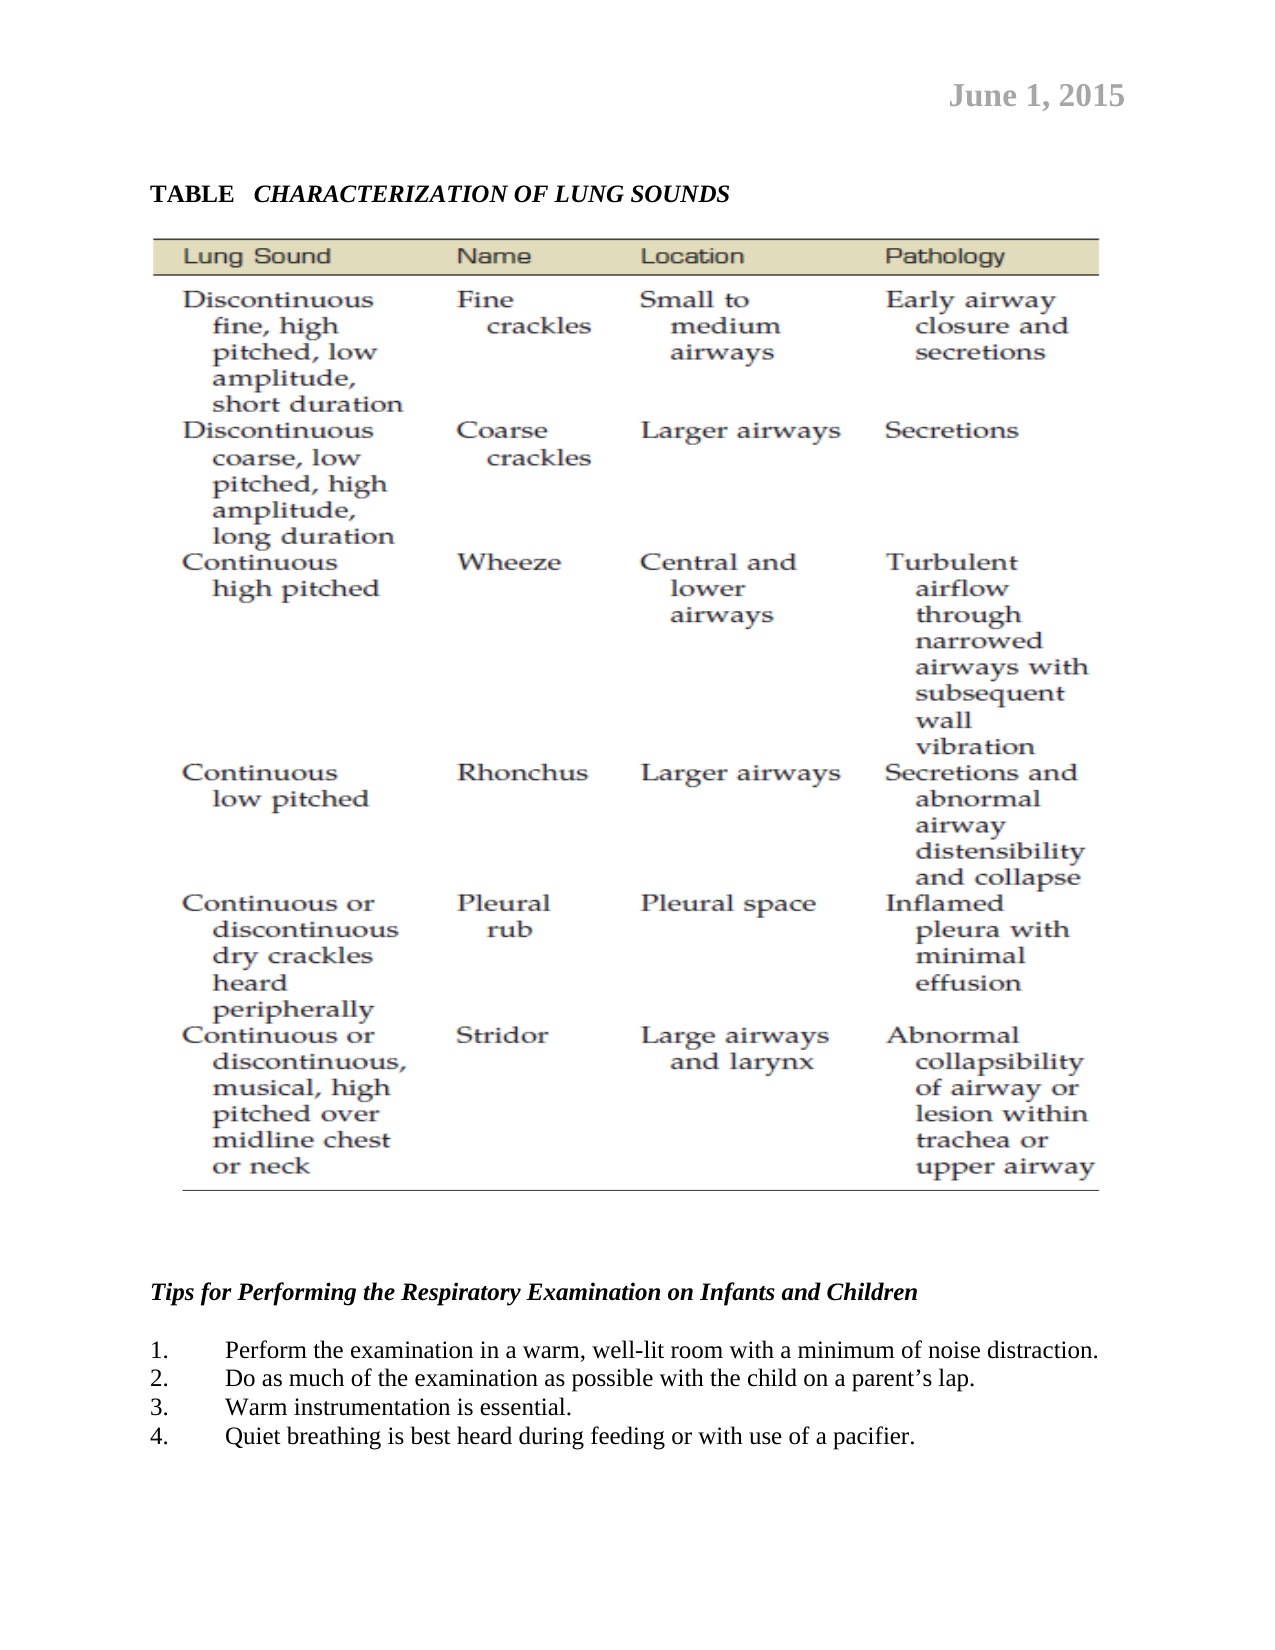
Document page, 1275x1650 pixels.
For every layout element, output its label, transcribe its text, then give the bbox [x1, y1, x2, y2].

text 1. Perform the examination in a warm, well-lit room with a minimum of noise distraction. [150, 1335, 1125, 1363]
text 3. Warm instrumentation is essential. [150, 1392, 1125, 1421]
text Tips for Performing the Respiratory Examination on Infants and Children [150, 1277, 1125, 1306]
text TABLE CHARACTERIZATION OF LUNG SOUNDS [150, 179, 1125, 207]
text 2. Do as much of the examination as possible with the child on a parent’s lap. [150, 1363, 1125, 1392]
text 4. Quiet breathing is best heard during feeding or with use of a pacifier. [150, 1421, 1125, 1450]
